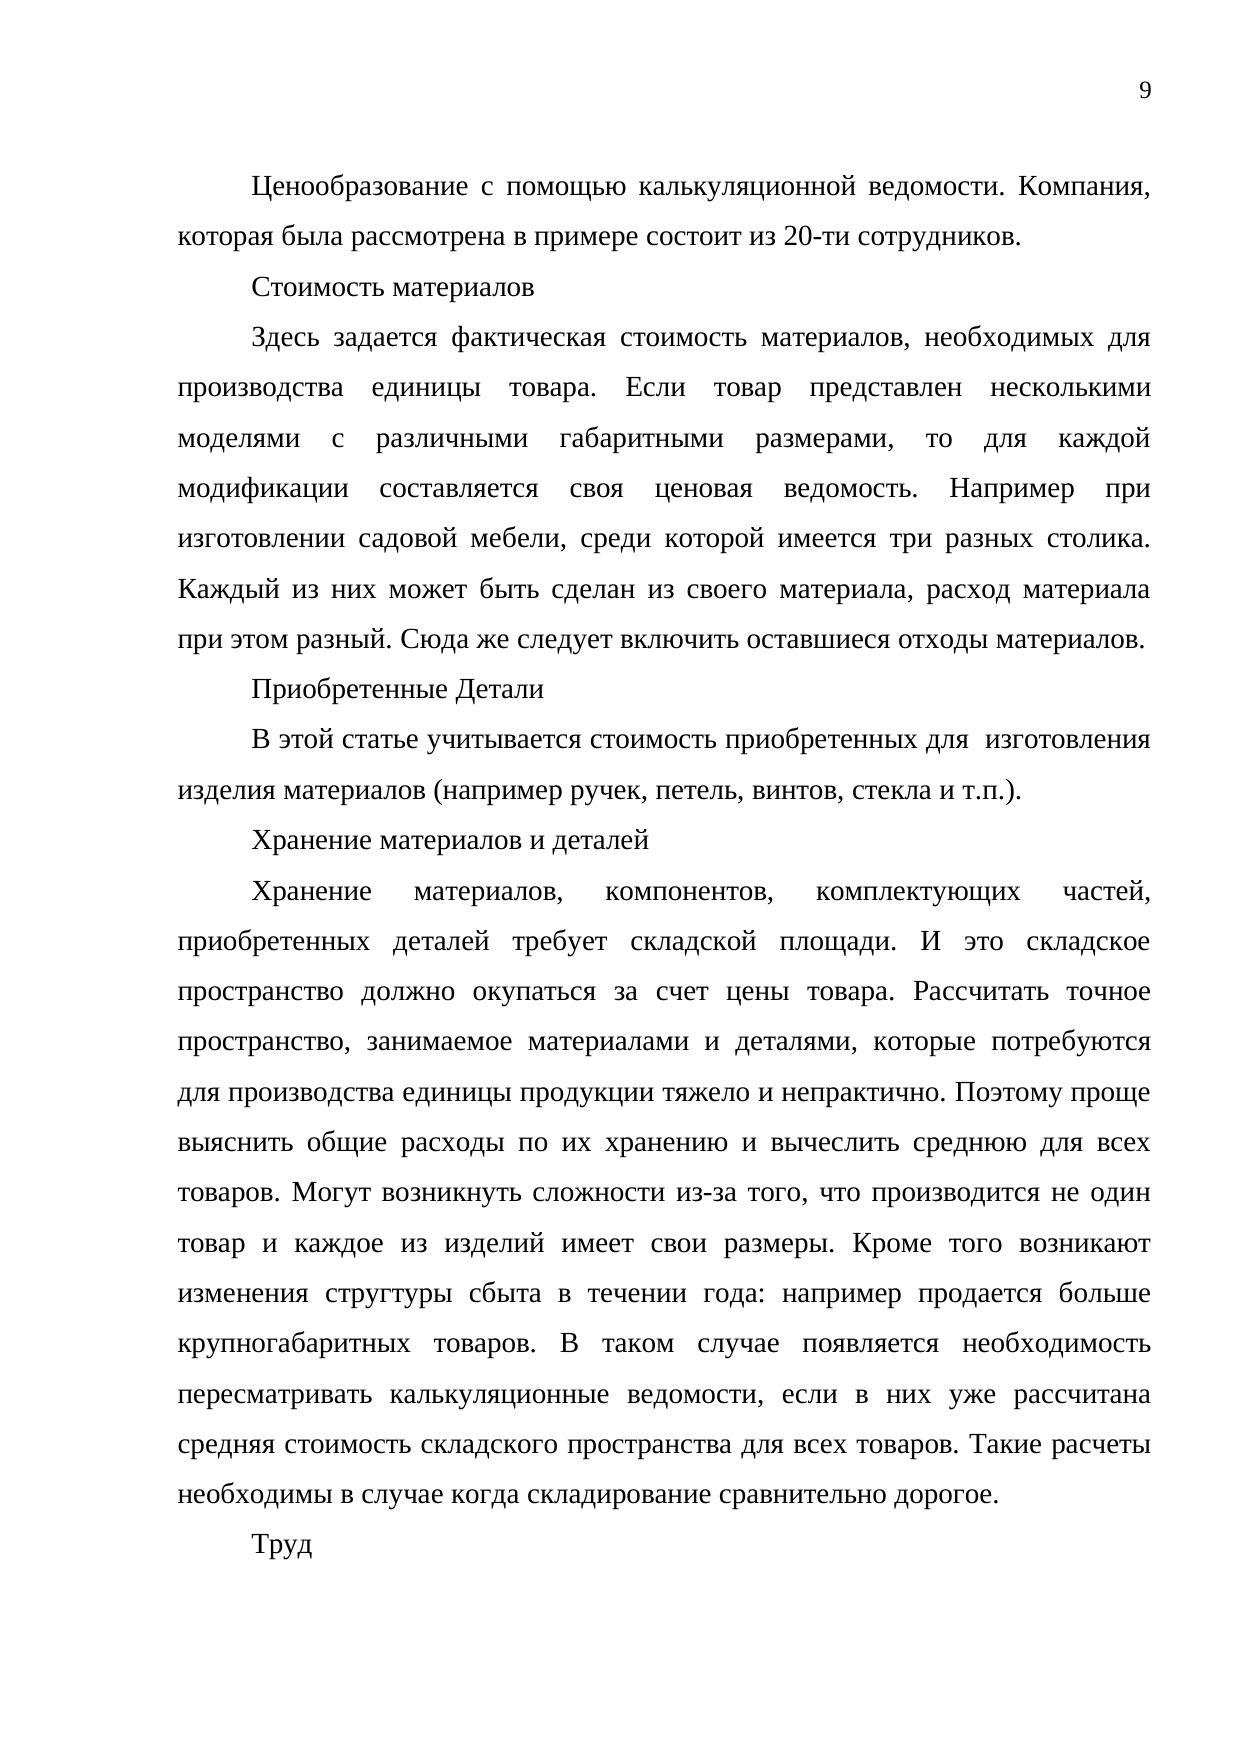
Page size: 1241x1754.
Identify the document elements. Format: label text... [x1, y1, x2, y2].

text Хранение материалов, компонентов, комплектующих частей, приобретенных деталей требует складской площади. И это складское пространство должно окупаться за счет цены товара. Рассчитать точное пространство, занимаемое материалами и деталями, которые потребуются для производства единицы продукции тяжело и непрактично. Поэтому проще выяснить общие расходы по их хранению и вычеслить среднюю для всех товаров. Могут возникнуть сложности из-за того, что производится не один товар и каждое из изделий имеет свои размеры. Кроме того возникают изменения стругтуры сбыта в течении года: например продается больше крупногабаритных товаров. В таком случае появляется необходимость пересматривать калькуляционные ведомости, если в них уже рассчитана средняя стоимость складского пространства для всех товаров. Такие расчеты необходимы в случае когда складирование сравнительно дорогое. [177, 873, 1152, 1510]
text Ценообразование с помощью калькуляционной ведомости. Компания, которая была рассмотрена в примере состоит из 20-ти сотрудников. [177, 168, 1152, 252]
text Хранение материалов и деталей [177, 822, 1152, 856]
text Стоимость материалов [177, 269, 1152, 303]
text Труд [177, 1527, 1152, 1560]
text В этой статье учитывается стоимость приобретенных для изготовления изделия материалов (например ручек, петель, винтов, стекла и т.п.). [177, 722, 1152, 806]
text Здесь задается фактическая стоимость материалов, необходимых для производства единицы товара. Если товар представлен несколькими моделями с различными габаритными размерами, то для каждой модификации составляется своя ценовая ведомость. Например при изготовлении садовой мебели, среди которой имеется три разных столика. Каждый из них может быть сделан из своего материала, расход материала при этом разный. Сюда же следует включить оставшиеся отходы материалов. [177, 319, 1152, 655]
text Приобретенные Детали [177, 672, 1152, 705]
